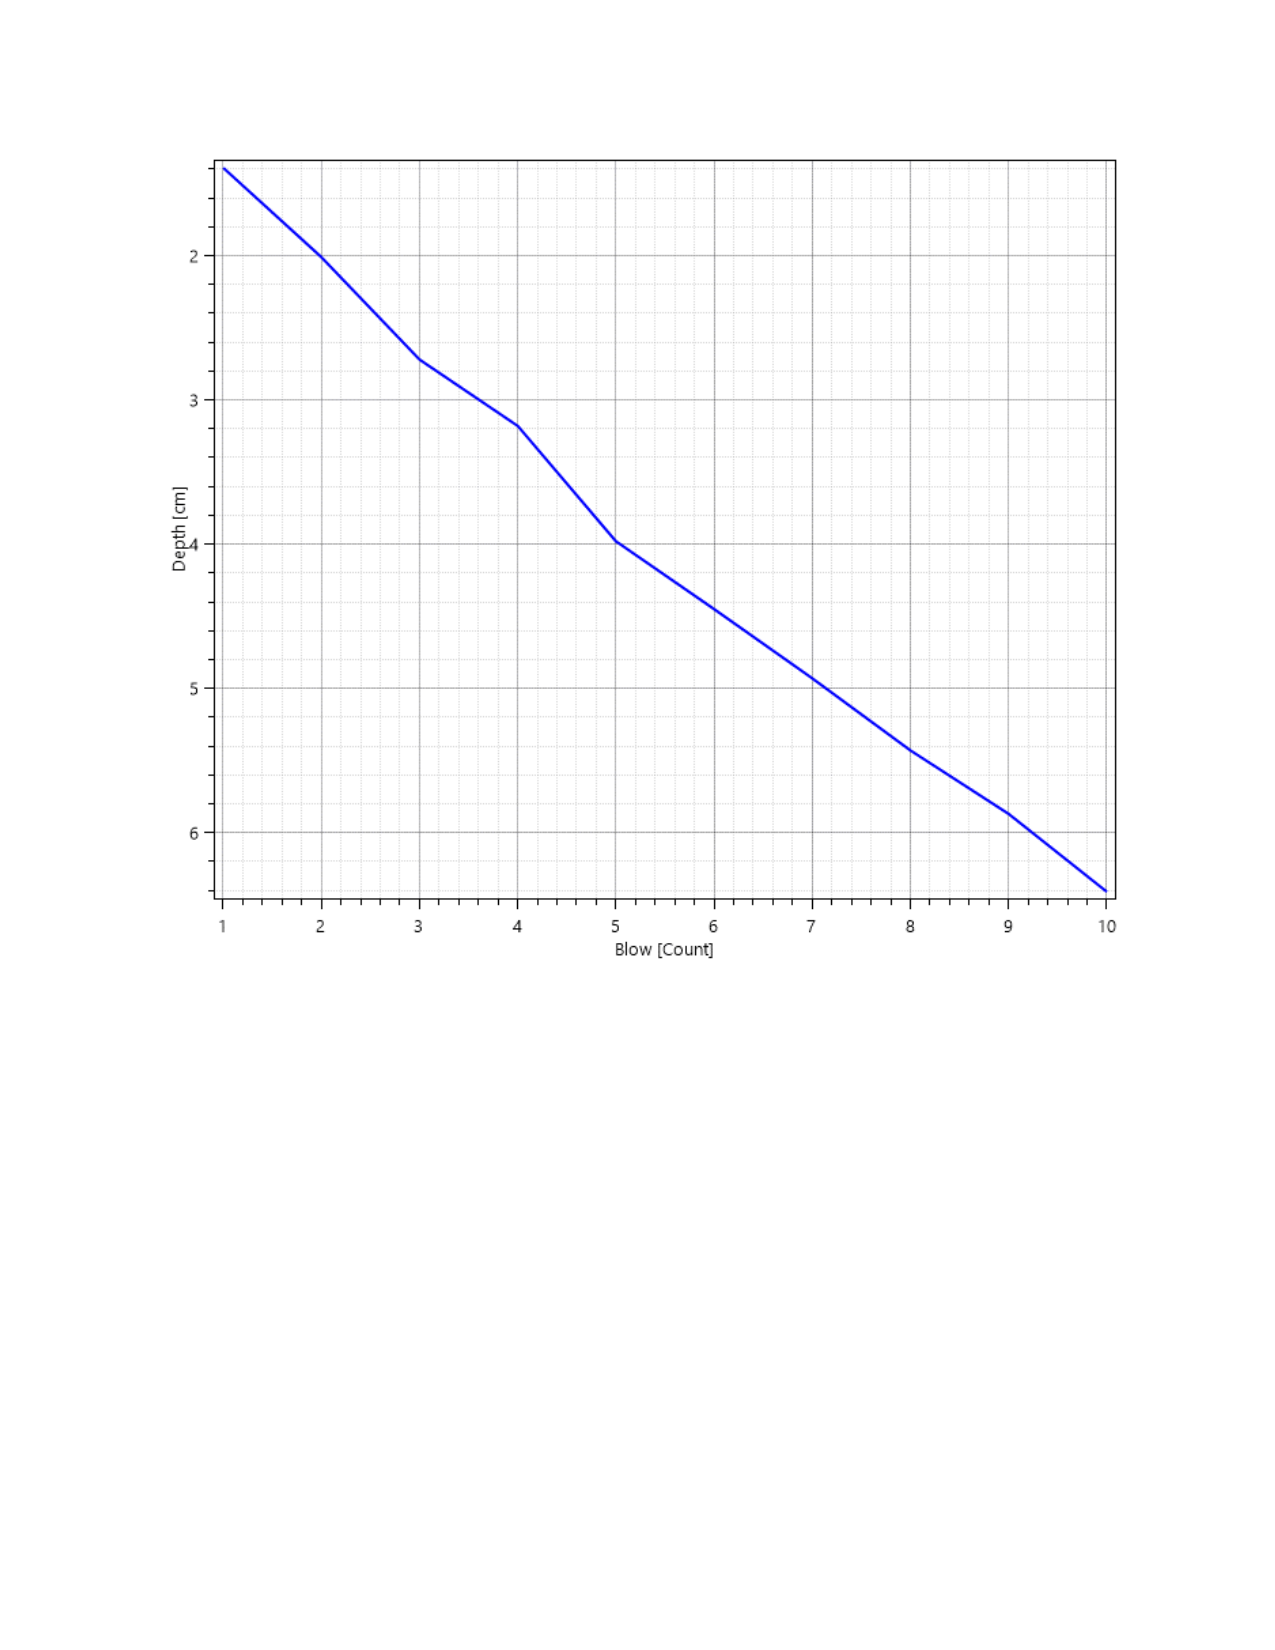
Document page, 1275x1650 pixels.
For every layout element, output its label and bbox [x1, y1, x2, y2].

picture [150, 150, 1125, 976]
